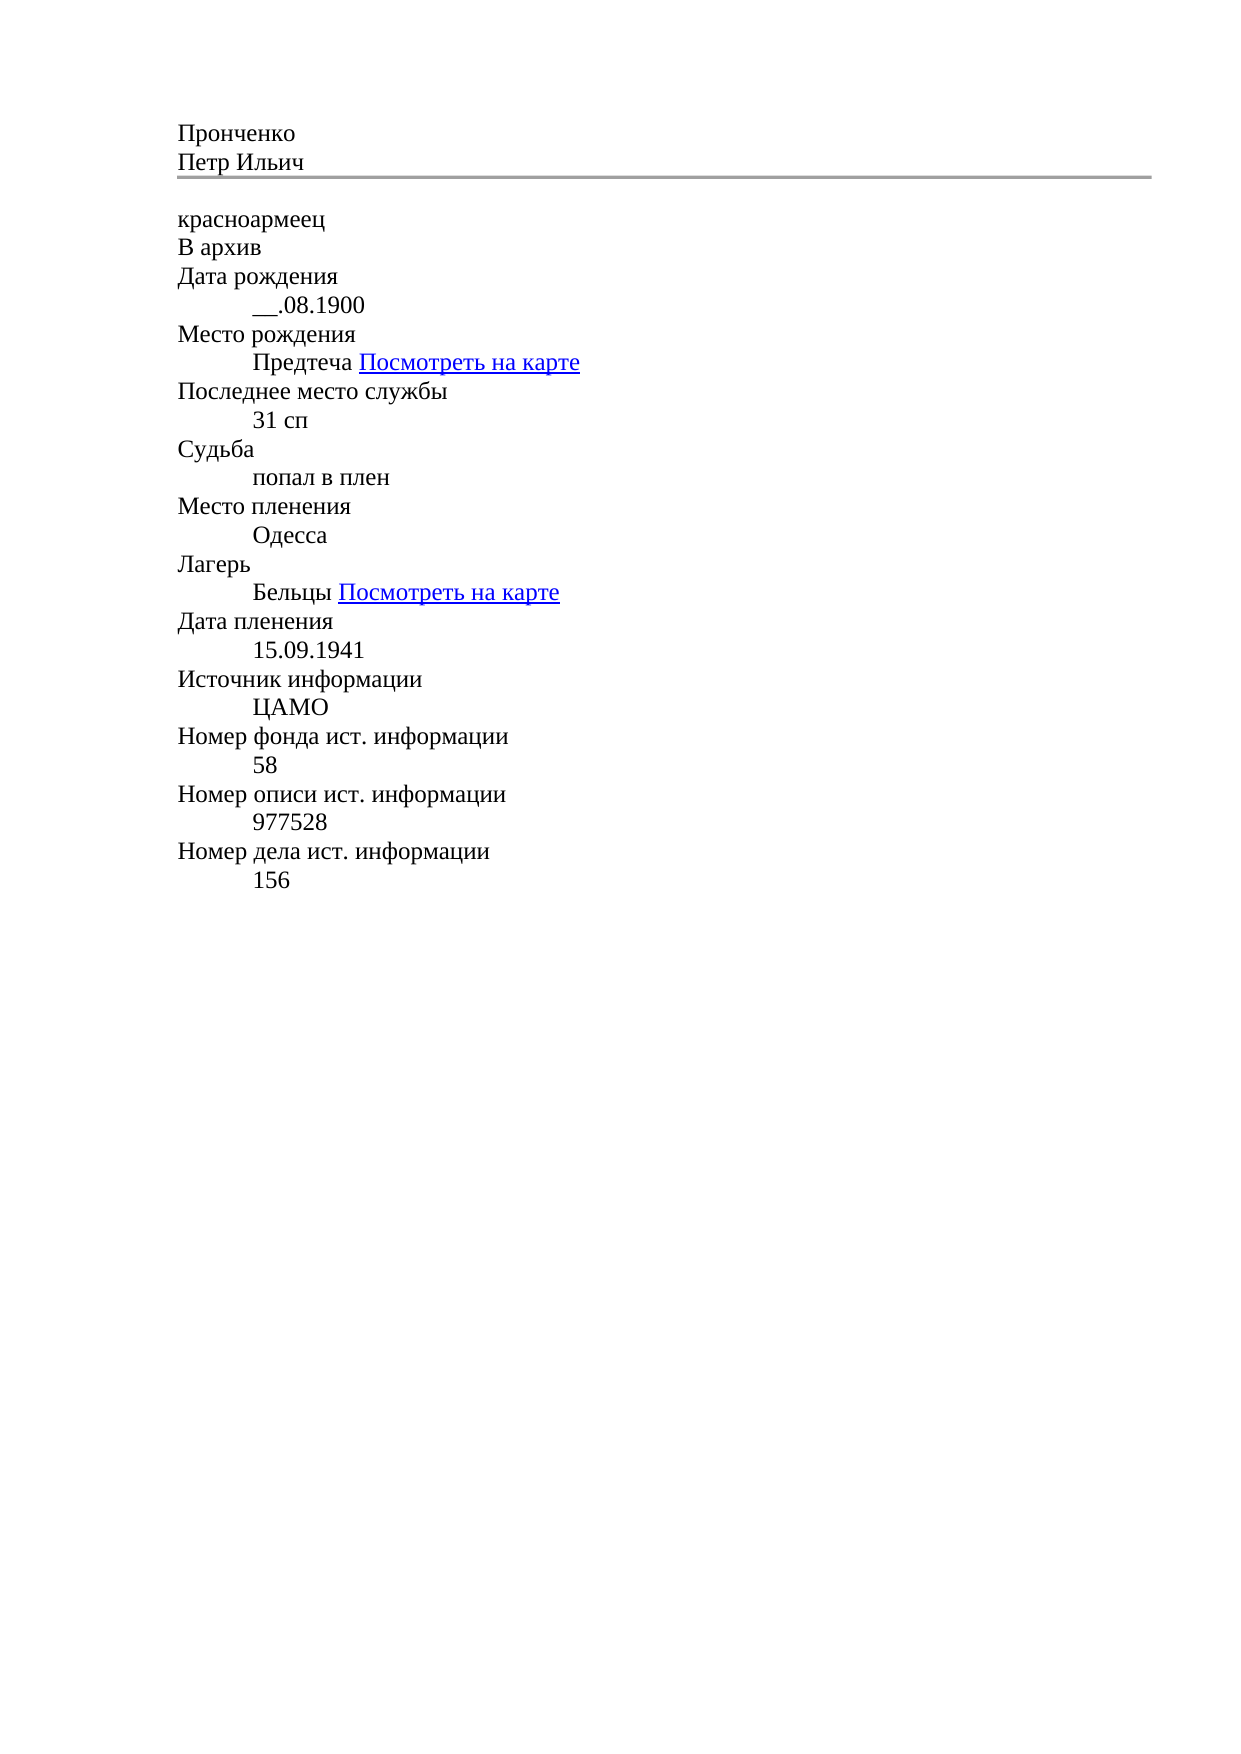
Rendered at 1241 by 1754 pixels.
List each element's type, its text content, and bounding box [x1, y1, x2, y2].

text Номер дела ист. информации [177, 836, 1152, 865]
text В архив [177, 232, 1152, 261]
text попал в плен [252, 462, 1152, 491]
text Пронченко [177, 118, 1152, 147]
text Номер фонда ист. информации [177, 721, 1152, 750]
text 58 [252, 750, 1152, 779]
text 31 сп [252, 405, 1152, 434]
text Место рождения [177, 319, 1152, 347]
text Дата рождения [177, 261, 1152, 290]
text красноармеец [177, 204, 1152, 232]
text Номер описи ист. информации [177, 779, 1152, 807]
text Последнее место службы [177, 376, 1152, 405]
text 977528 [252, 807, 1152, 836]
text Источник информации [177, 664, 1152, 692]
text Дата пленения [177, 606, 1152, 635]
text Судьба [177, 434, 1152, 462]
text ЦАМО [252, 692, 1152, 721]
text Место пленения [177, 491, 1152, 520]
text Петр Ильич [177, 147, 1152, 175]
text Лагерь [177, 549, 1152, 577]
text Предтеча Посмотреть на карте [252, 347, 1152, 376]
text Бельцы Посмотреть на карте [252, 577, 1152, 606]
text 156 [252, 865, 1152, 894]
text 15.09.1941 [252, 635, 1152, 664]
text __.08.1900 [252, 290, 1152, 319]
text Одесса [252, 520, 1152, 549]
